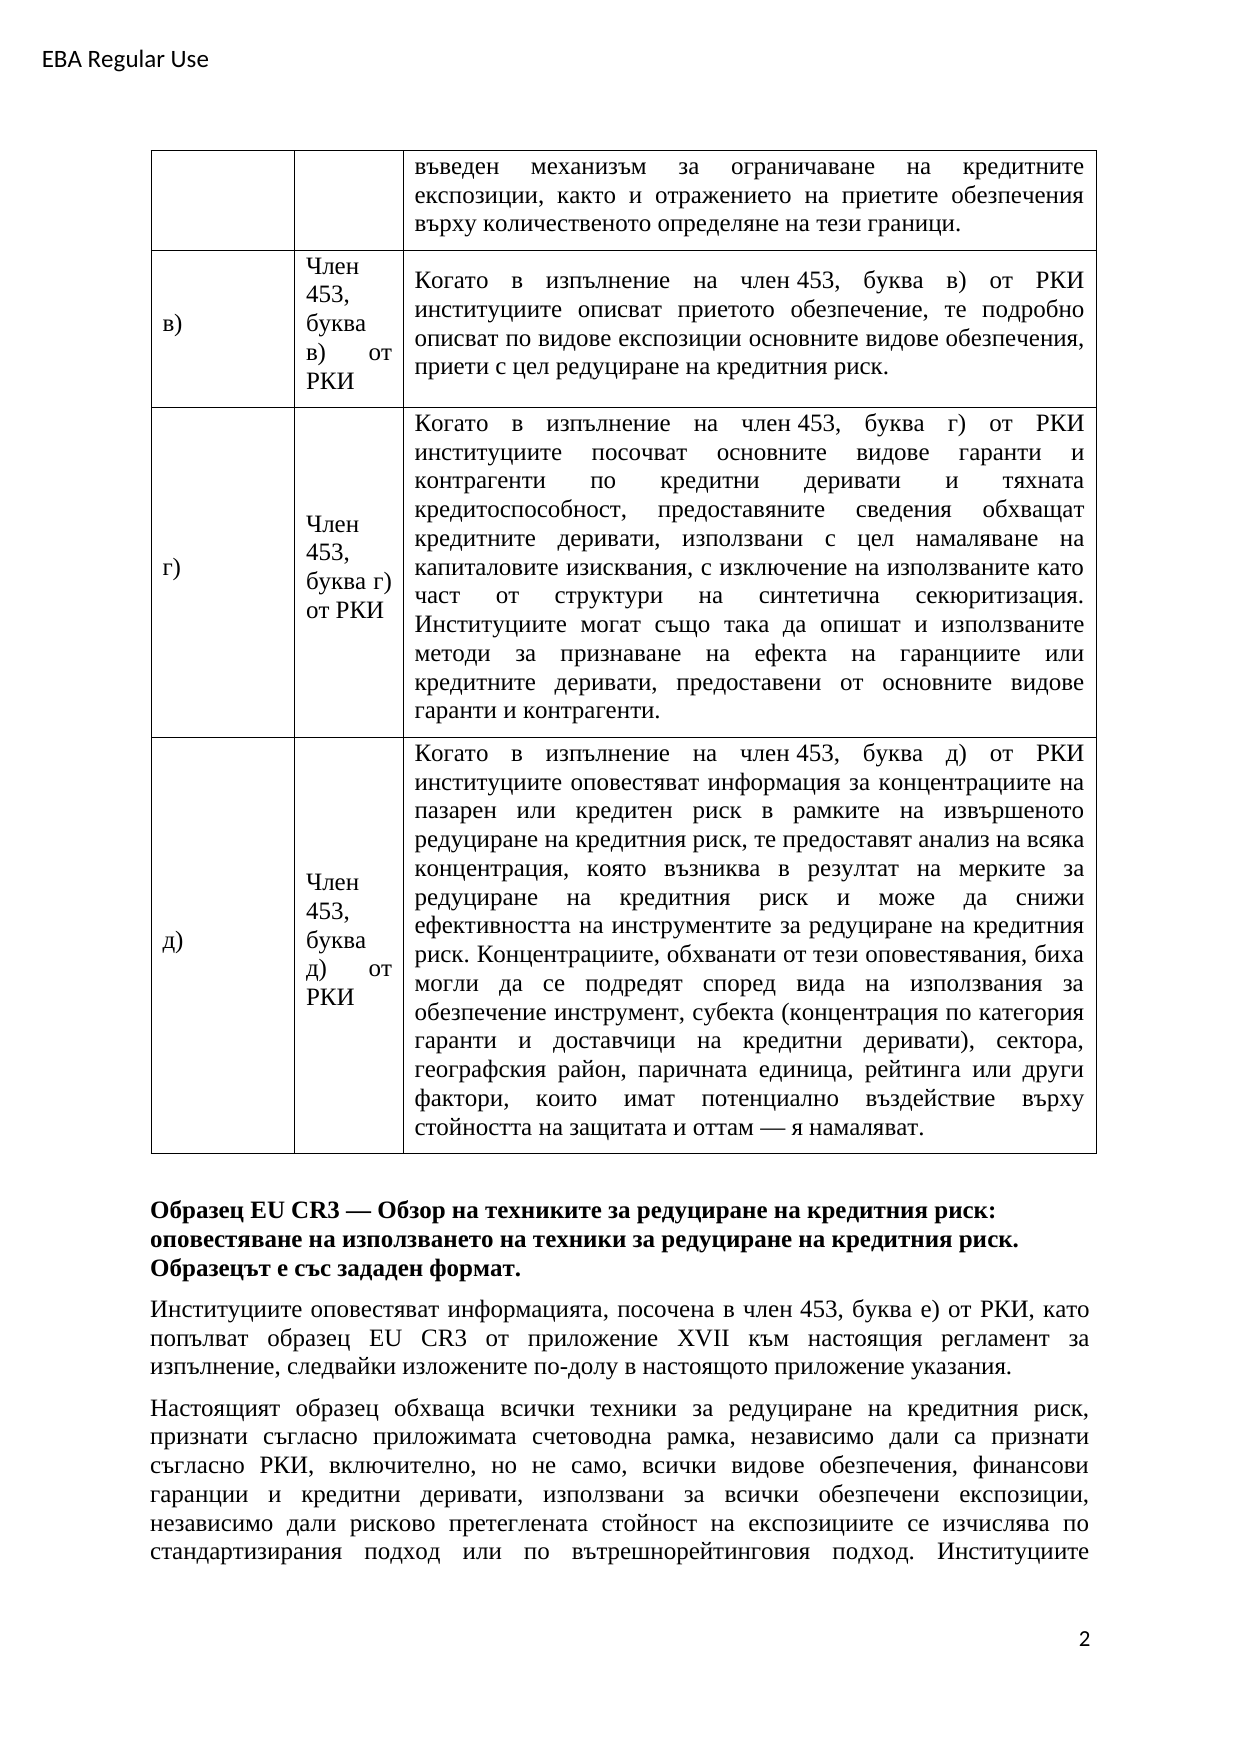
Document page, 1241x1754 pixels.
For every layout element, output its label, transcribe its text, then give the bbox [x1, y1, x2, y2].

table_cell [295, 151, 403, 250]
table_cell г) [152, 408, 294, 737]
text Образец EU CR3 — Обзор на техниките за редуциране на кредитния риск: оповестяване на използването на техники за редуциране на кредитния риск. Образецът е със зададен формат. [150, 1195, 1090, 1281]
table_cell Член 453, буква г) от РКИ [295, 408, 403, 737]
table_cell Когато в изпълнение на член 453, буква в) от РКИ институциите описват приетото обезпечение, те подробно описват по видове експозиции основните видове обезпечения, приети с цел редуциране на кредитния риск. [404, 251, 1096, 407]
table_cell в) [152, 251, 294, 407]
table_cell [404, 151, 1096, 250]
table_cell Член 453, буква д) от РКИ [295, 738, 403, 1153]
table_cell б) [152, 151, 294, 250]
table_cell д) [152, 738, 294, 1153]
table_cell Член 453, буква в) от РКИ [295, 251, 403, 407]
table_cell Когато в изпълнение на член 453, буква г) от РКИ институциите посочват основните видове гаранти и контрагенти по кредитни деривати и тяхната кредитоспособност, предоставяните сведения обхващат кредитните деривати, използвани с цел намаляване на капиталовите изисквания, с изключение на използваните като част от структури на синтетична секюритизация. Институциите могат също така да опишат и използваните методи за признаване на ефекта на гаранциите или кредитните деривати, предоставени от основните видове гаранти и контрагенти. [404, 408, 1096, 737]
table_cell Когато в изпълнение на член 453, буква д) от РКИ институциите оповестяват информация за концентрациите на пазарен или кредитен риск в рамките на извършеното редуциране на кредитния риск, те предоставят анализ на всяка концентрация, която възниква в резултат на мерките за редуциране на кредитния риск и може да снижи ефективността на инструментите за редуциране на кредитния риск. Концентрациите, обхванати от тези оповестявания, биха могли да се подредят според вида на използвания за обезпечение инструмент, субекта (концентрация по категория гаранти и доставчици на кредитни деривати), сектора, географския район, паричната единица, рейтинга или други фактори, които имат потенциално въздействие върху стойността на защитата и оттам — я намаляват. [404, 738, 1096, 1153]
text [150, 1393, 1090, 1565]
text Институциите оповестяват информацията, посочена в член 453, буква е) от РКИ, като попълват образец EU CR3 от приложение XVII към настоящия регламент за изпълнение, следвайки изложените по-долу в настоящото приложение указания. [150, 1294, 1090, 1380]
